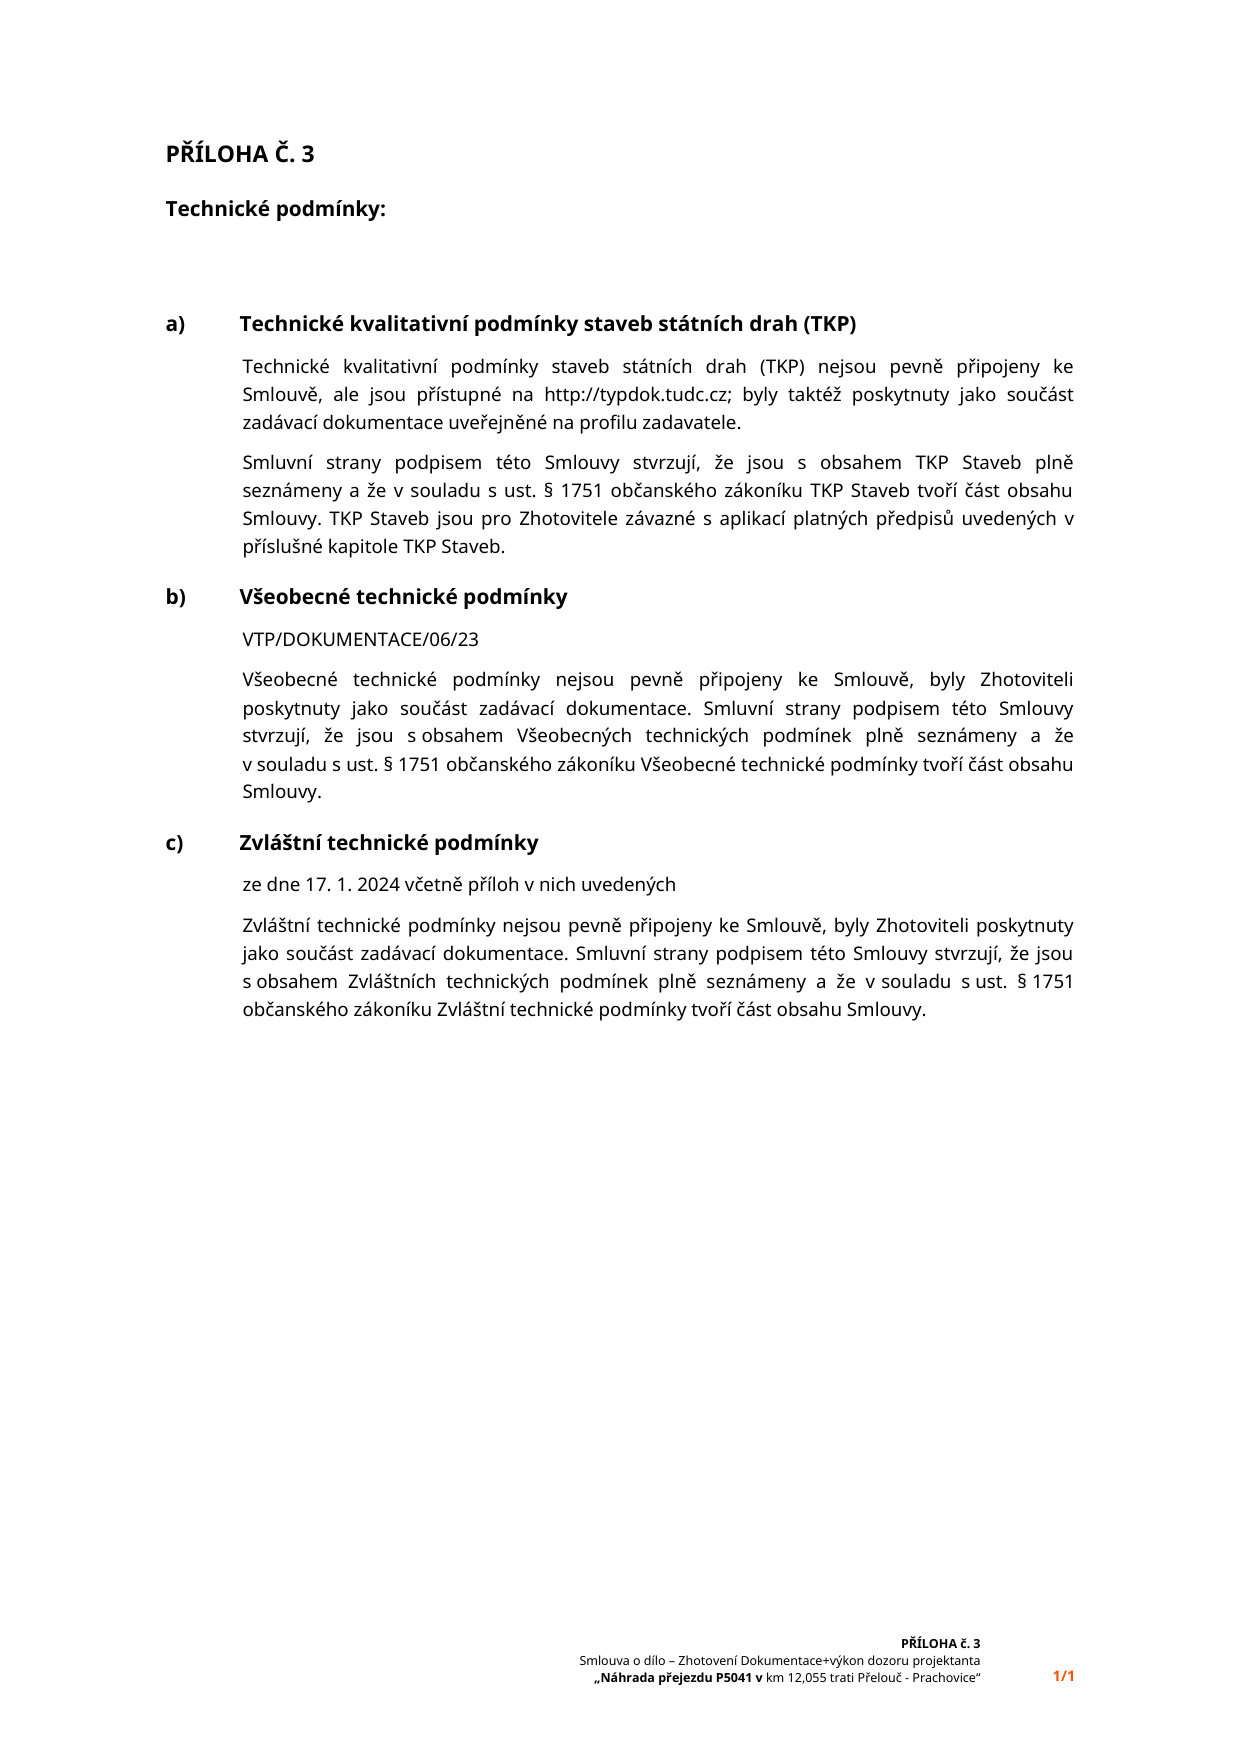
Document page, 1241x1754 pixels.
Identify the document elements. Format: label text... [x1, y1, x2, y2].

text ze dne 17. 1. 2024 včetně příloh v nich uvedených [242, 871, 1075, 897]
text b) Všeobecné technické podmínky [165, 582, 1075, 611]
text VTP/DOKUMENTACE/06/23 [242, 626, 1075, 652]
text Příloha č. 3 [165, 138, 1075, 170]
text Smluvní strany podpisem této Smlouvy stvrzují, že jsou s obsahem TKP Staveb plně seznámeny a že v souladu s ust. § 1751 občanského zákoníku TKP Staveb tvoří část obsahu Smlouvy. TKP Staveb jsou pro Zhotovitele závazné s aplikací platných předpisů uvedených v příslušné kapitole TKP Staveb. [242, 449, 1075, 559]
text c) Zvláštní technické podmínky [165, 828, 1075, 856]
text Všeobecné technické podmínky nejsou pevně připojeny ke Smlouvě, byly Zhotoviteli poskytnuty jako součást zadávací dokumentace. Smluvní strany podpisem této Smlouvy stvrzují, že jsou s obsahem Všeobecných technických podmínek plně seznámeny a že v souladu s ust. § 1751 občanského zákoníku Všeobecné technické podmínky tvoří část obsahu Smlouvy. [242, 667, 1075, 804]
text a) Technické kvalitativní podmínky staveb státních drah (TKP) [165, 309, 1075, 338]
text Zvláštní technické podmínky nejsou pevně připojeny ke Smlouvě, byly Zhotoviteli poskytnuty jako součást zadávací dokumentace. Smluvní strany podpisem této Smlouvy stvrzují, že jsou s obsahem Zvláštních technických podmínek plně seznámeny a že v souladu s ust. § 1751 občanského zákoníku Zvláštní technické podmínky tvoří část obsahu Smlouvy. [242, 912, 1075, 1022]
text Technické podmínky: [165, 194, 1075, 222]
text Technické kvalitativní podmínky staveb státních drah (TKP) nejsou pevně připojeny ke Smlouvě, ale jsou přístupné na http://typdok.tudc.cz; byly taktéž poskytnuty jako součást zadávací dokumentace uveřejněné na profilu zadavatele. [242, 353, 1075, 434]
